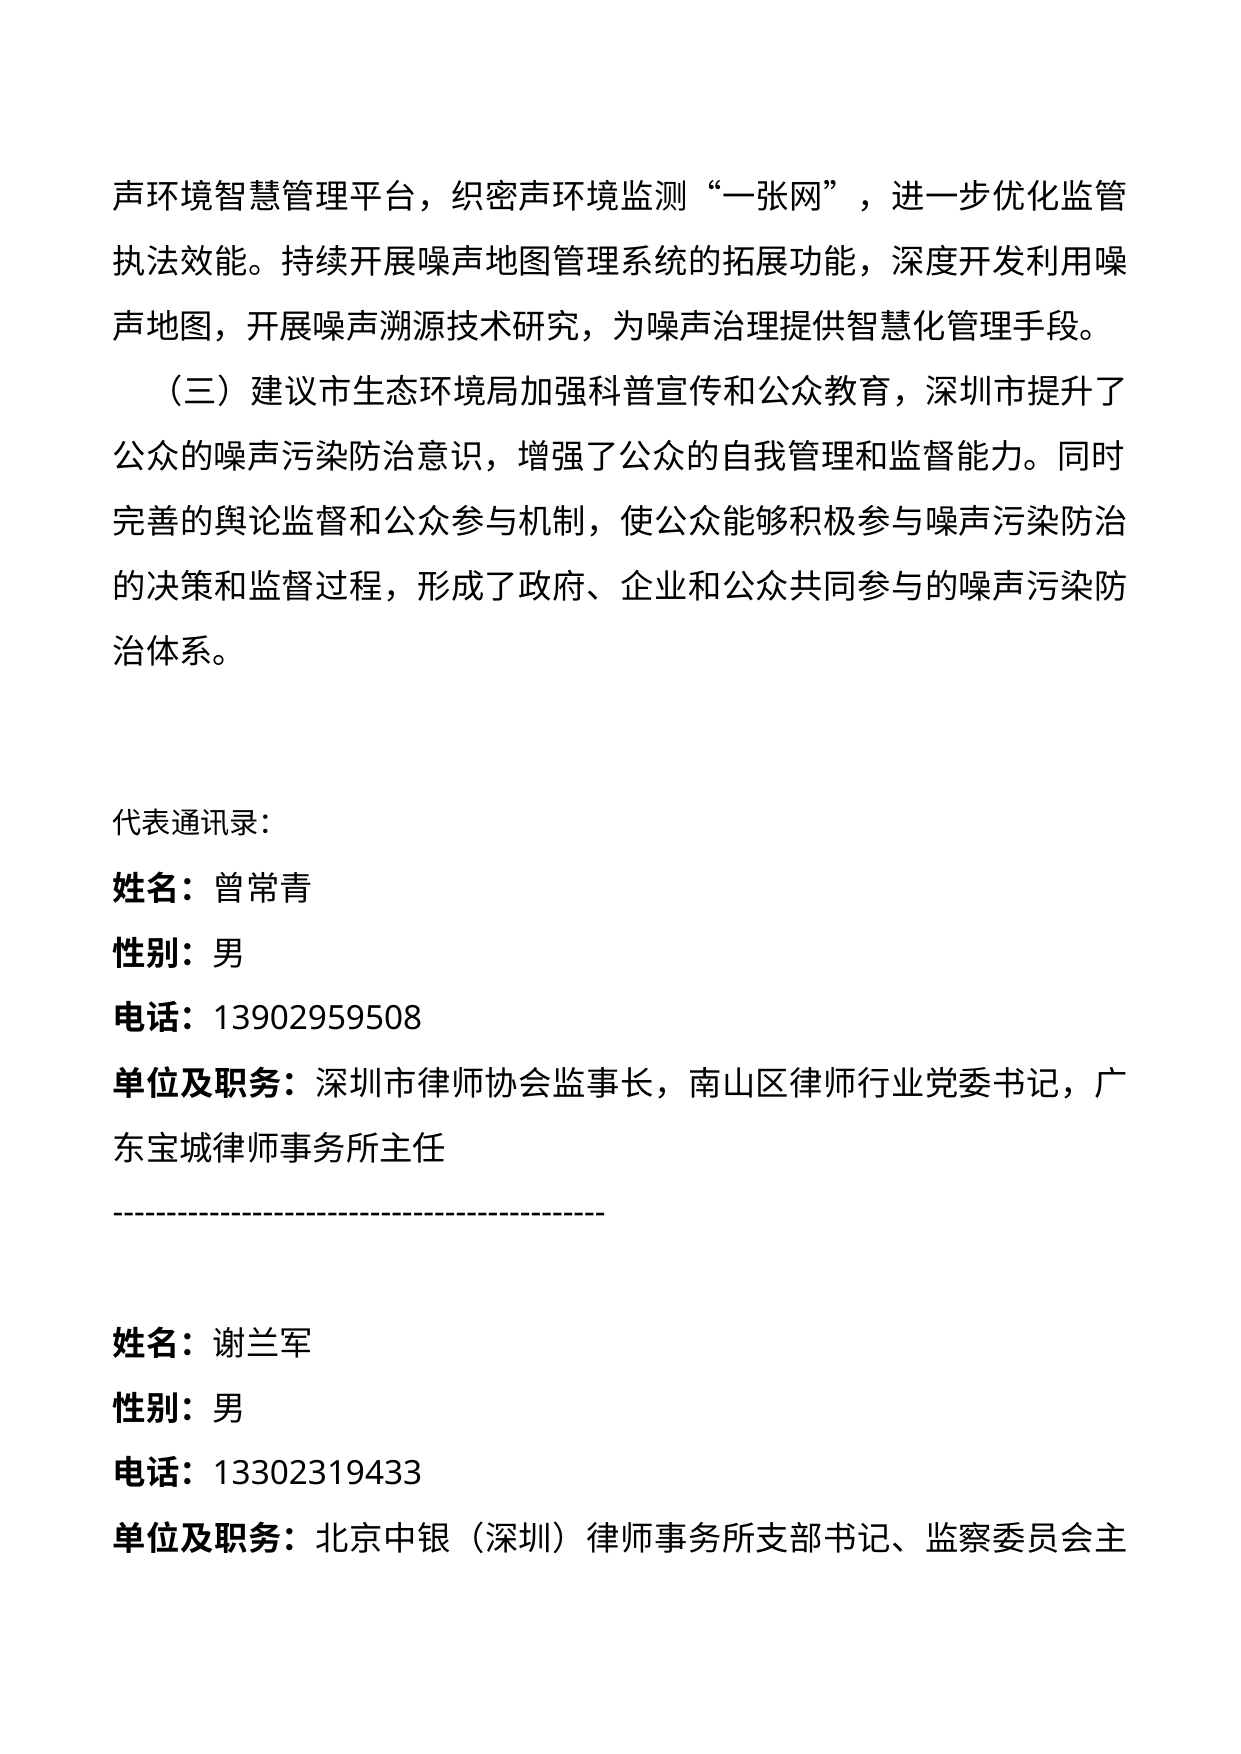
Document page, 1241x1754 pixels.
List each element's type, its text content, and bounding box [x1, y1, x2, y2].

text 单位及职务：深圳市律师协会监事长，南山区律师行业党委书记，广东宝城律师事务所主任 [112, 1048, 1128, 1178]
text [112, 1503, 1128, 1568]
text 姓名：曾常青 [112, 853, 1128, 918]
text 性别：男 [112, 918, 1128, 983]
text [112, 1178, 1128, 1243]
text 电话：13302319433 [112, 1438, 1128, 1503]
text （三）建议市生态环境局加强科普宣传和公众教育，深圳市提升了公众的噪声污染防治意识，增强了公众的自我管理和监督能力。同时，完善的舆论监督和公众参与机制，使公众能够积极参与噪声污染防治的决策和监督过程，形成了政府、企业和公众共同参与的噪声污染防治体系。 [112, 357, 1128, 682]
text 代表通讯录： [112, 788, 1128, 853]
text 姓名：谢兰军 [112, 1308, 1128, 1373]
text 电话：13902959508 [112, 983, 1128, 1048]
text 性别：男 [112, 1373, 1128, 1438]
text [112, 162, 1128, 357]
